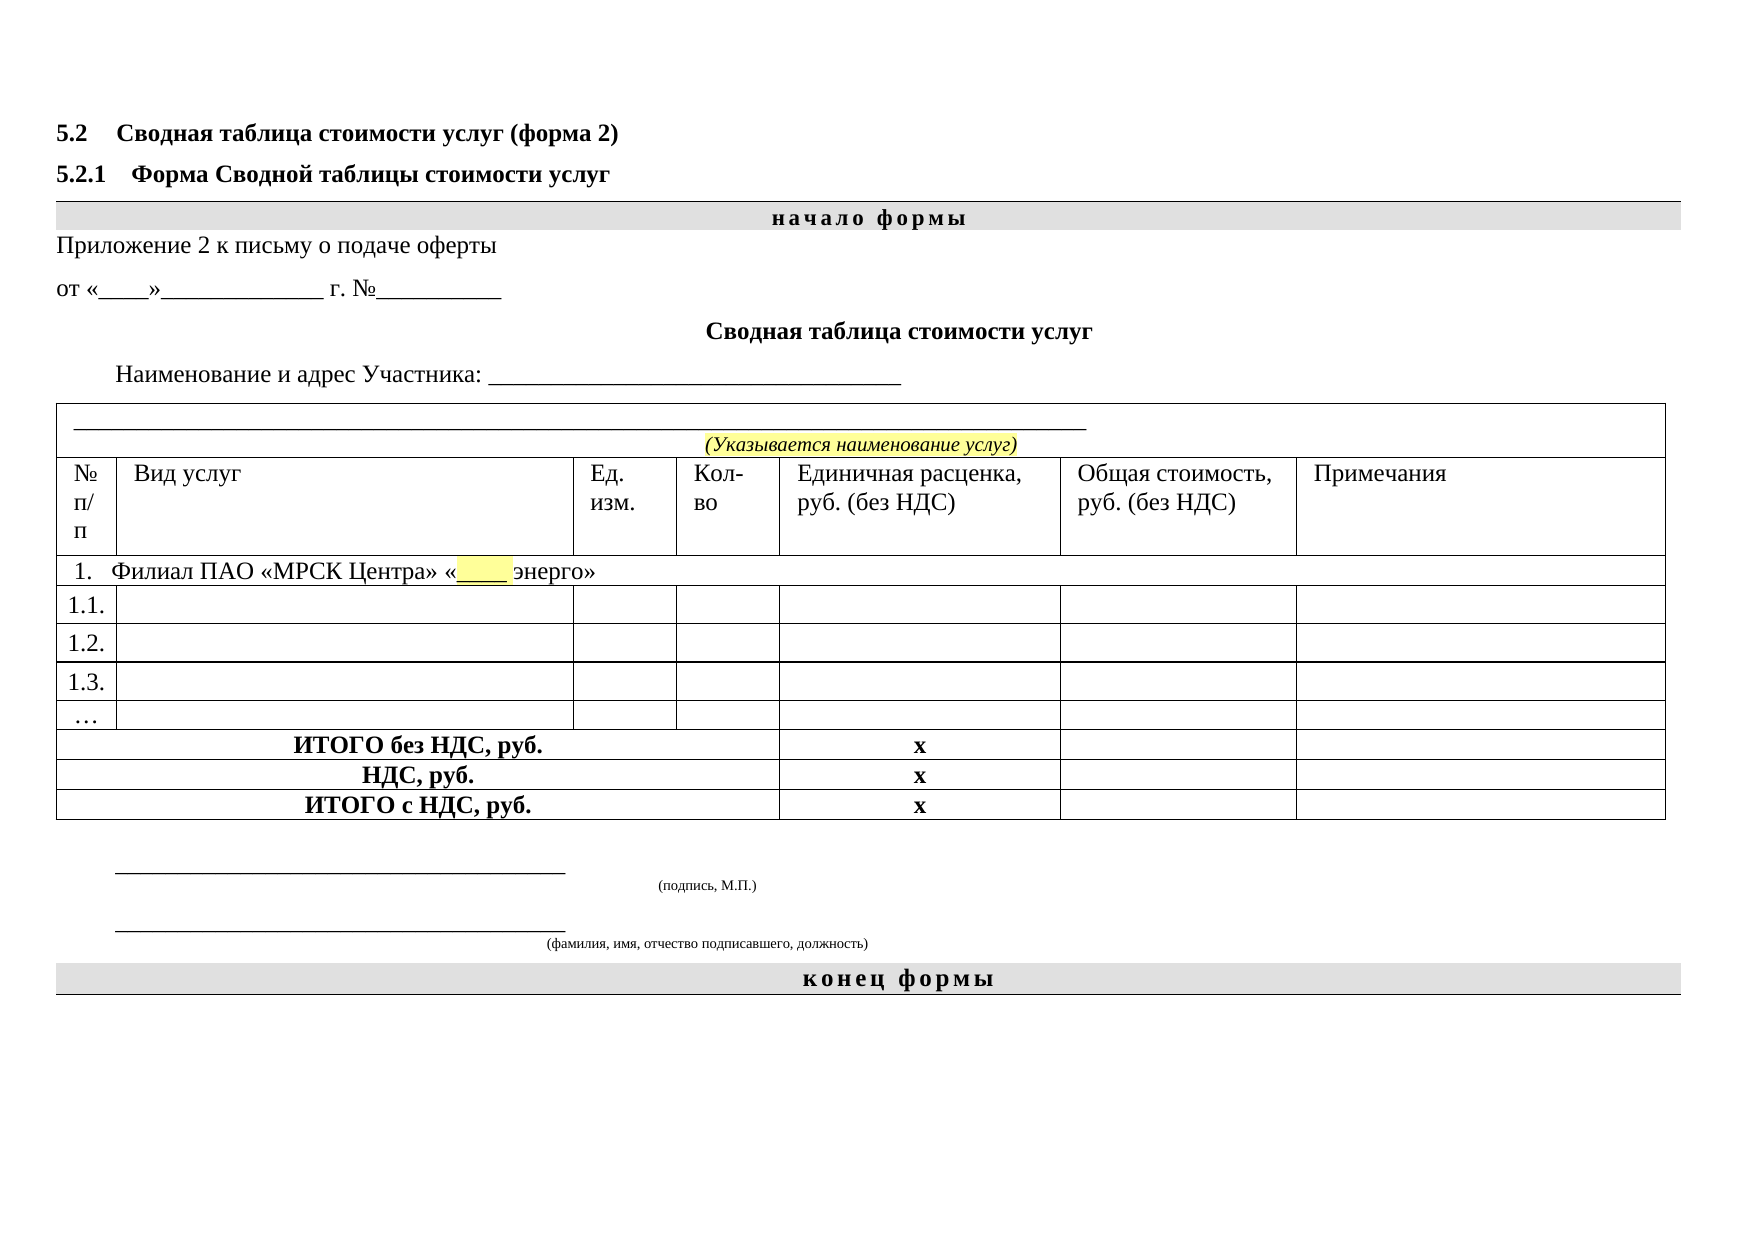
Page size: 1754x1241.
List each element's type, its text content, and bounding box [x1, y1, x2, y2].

table_cell Ед. изм. [574, 458, 676, 555]
subtitle Сводная таблица стоимости услуг (форма 2) [56, 118, 1683, 147]
table_cell х [780, 790, 1060, 819]
table_cell [780, 624, 1060, 661]
table_cell [57, 624, 116, 661]
table_cell … [57, 701, 116, 729]
table_header _________________________________________________________________________________ (Указывается наименование услуг) [57, 404, 1665, 457]
table_cell [117, 663, 573, 699]
table_cell [1061, 586, 1296, 623]
table_cell Филиал ПАО «МРСК Центра» «____ энерго» [57, 556, 457, 585]
table_cell [780, 586, 1060, 623]
table_cell Вид услуг [117, 458, 573, 555]
table_cell [677, 663, 779, 699]
table_cell Кол-во [677, 458, 779, 555]
table_cell НДС, руб. [57, 760, 779, 789]
table_cell [1061, 663, 1296, 699]
table_cell [1061, 760, 1296, 789]
text ____________________________________ [56, 848, 1683, 877]
table_cell [117, 701, 573, 729]
text (фамилия, имя, отчество подписавшего, должность) [56, 935, 1299, 963]
table_cell [1297, 663, 1665, 699]
table_cell [1061, 701, 1296, 729]
text (подпись, М.П.) [56, 877, 1299, 906]
table_cell [574, 701, 676, 729]
table_cell № п/п [57, 458, 116, 555]
table_cell х [780, 730, 1060, 759]
table_cell [574, 586, 676, 623]
table_cell [677, 586, 779, 623]
table_cell ИТОГО без НДС, руб. [57, 730, 779, 759]
table_cell [57, 663, 116, 699]
table_cell [677, 624, 779, 661]
text Приложение 2 к письму о подаче оферты [56, 230, 1683, 259]
table_cell [117, 586, 573, 623]
table_cell [1297, 730, 1665, 759]
table_cell Единичная расценка, руб. (без НДС) [780, 458, 1060, 555]
table_cell [1297, 701, 1665, 729]
text начало формы [56, 202, 1681, 230]
text от «____»_____________ г. №__________ [56, 273, 1683, 302]
table_cell [1061, 790, 1296, 819]
table_cell Примечания [1297, 458, 1665, 555]
text ____________________________________ [56, 906, 1683, 935]
table_cell [1061, 730, 1296, 759]
table_cell [780, 701, 1060, 729]
table_cell [1061, 624, 1296, 661]
table_cell Филиал ПАО «МРСК Центра» «____ энерго» [513, 556, 1665, 585]
text конец формы [56, 963, 1681, 994]
table_cell х [780, 760, 1060, 789]
table_cell [574, 624, 676, 661]
table_cell [1297, 760, 1665, 789]
table_cell [1297, 790, 1665, 819]
table_cell ИТОГО с НДС, руб. [57, 790, 779, 819]
text Наименование и адрес Участника: _________________________________ [56, 359, 1683, 388]
table_cell [117, 624, 573, 661]
table_cell [574, 663, 676, 699]
subtitle Форма Сводной таблицы стоимости услуг [56, 159, 1683, 188]
table_cell [1297, 624, 1665, 661]
table_cell [677, 701, 779, 729]
text Сводная таблица стоимости услуг [56, 316, 1683, 345]
table_cell [780, 663, 1060, 699]
table_cell Общая стоимость, руб. (без НДС) [1061, 458, 1296, 555]
table_cell [1297, 586, 1665, 623]
table_cell [57, 586, 116, 623]
